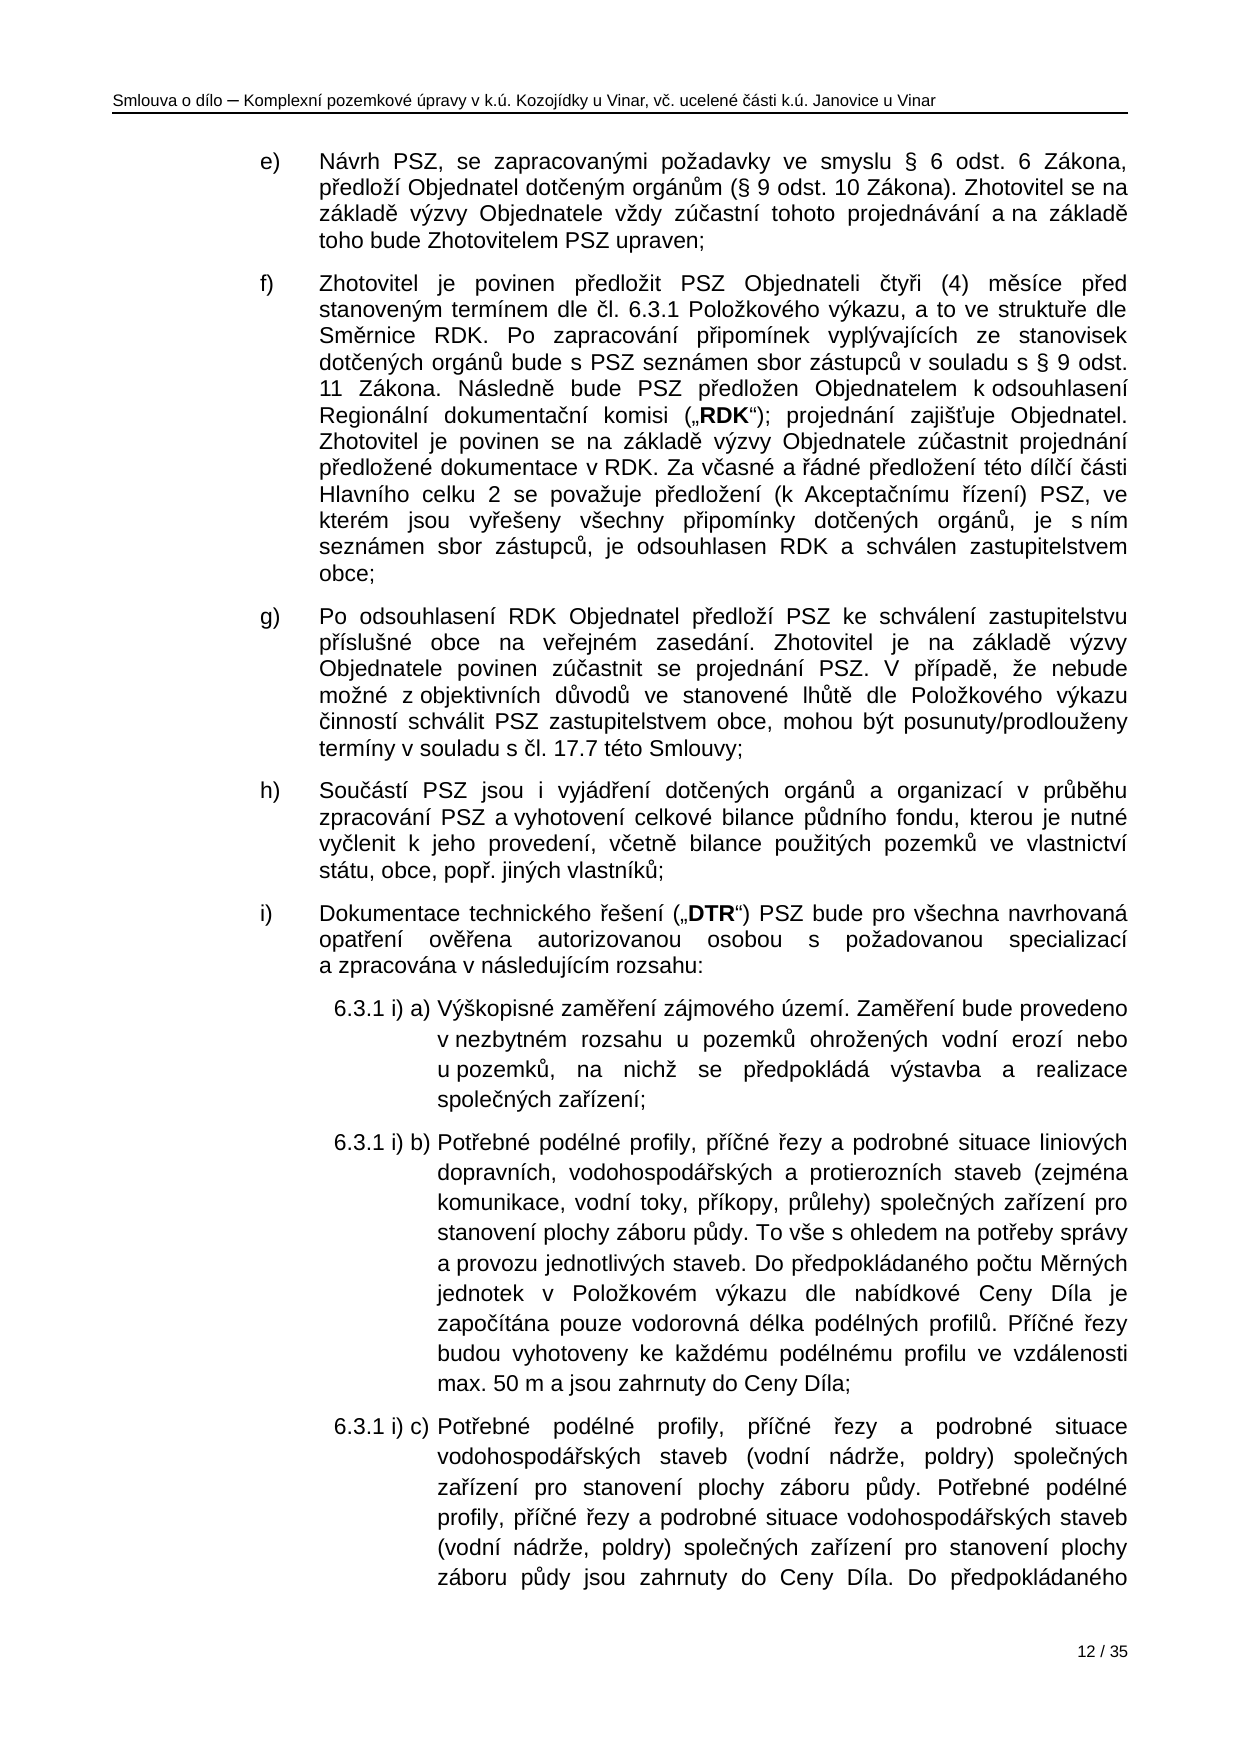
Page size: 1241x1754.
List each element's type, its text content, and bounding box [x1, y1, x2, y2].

list Potřebné podélné profily, příčné řezy a podrobné situace liniových dopravních, vodohospodářských a protierozních staveb (zejména komunikace, vodní toky, příkopy, průlehy) společných zařízení pro stanovení plochy záboru půdy. To vše s ohledem na potřeby správy a provozu jednotlivých staveb. Do předpokládaného počtu Měrných jednotek v Položkovém výkazu dle nabídkové Ceny Díla je započítána pouze vodorovná délka podélných profilů. Příčné řezy budou vyhotoveny ke každému podélnému profilu ve vzdálenosti max. 50 m a jsou zahrnuty do Ceny Díla; [334, 1129, 1128, 1397]
list Výškopisné zaměření zájmového území. Zaměření bude provedeno v nezbytném rozsahu u pozemků ohrožených vodní erozí nebo u pozemků, na nichž se předpokládá výstavba a realizace společných zařízení; [334, 995, 1128, 1112]
list Zhotovitel je povinen předložit PSZ Objednateli čtyři (4) měsíce před stanoveným termínem dle čl. 6.3.1 Položkového výkazu, a to ve struktuře dle Směrnice RDK. Po zapracování připomínek vyplývajících ze stanovisek dotčených orgánů bude s PSZ seznámen sbor zástupců v souladu s § 9 odst. 11 Zákona. Následně bude PSZ předložen Objednatelem k odsouhlasení Regionální dokumentační komisi („RDK“); projednání zajišťuje Objednatel. Zhotovitel je povinen se na základě výzvy Objednatele zúčastnit projednání předložené dokumentace v RDK. Za včasné a řádné předložení této dílčí části Hlavního celku 2 se považuje předložení (k Akceptačnímu řízení) PSZ, ve kterém jsou vyřešeny všechny připomínky dotčených orgánů, je s ním seznámen sbor zástupců, je odsouhlasen RDK a schválen zastupitelstvem obce; [260, 270, 1128, 586]
list Návrh PSZ, se zapracovanými požadavky ve smyslu § 6 odst. 6 Zákona, předloží Objednatel dotčeným orgánům (§ 9 odst. 10 Zákona). Zhotovitel se na základě výzvy Objednatele vždy zúčastní tohoto projednávání a na základě toho bude Zhotovitelem PSZ upraven; [260, 148, 1128, 253]
list Po odsouhlasení RDK Objednatel předloží PSZ ke schválení zastupitelstvu příslušné obce na veřejném zasedání. Zhotovitel je na základě výzvy Objednatele povinen zúčastnit se projednání PSZ. V případě, že nebude možné z objektivních důvodů ve stanovené lhůtě dle Položkového výkazu činností schválit PSZ zastupitelstvem obce, mohou být posunuty/prodlouženy termíny v souladu s čl. 17.7 této Smlouvy; [260, 603, 1128, 761]
list Součástí PSZ jsou i vyjádření dotčených orgánů a organizací v průběhu zpracování PSZ a vyhotovení celkové bilance půdního fondu, kterou je nutné vyčlenit k jeho provedení, včetně bilance použitých pozemků ve vlastnictví státu, obce, popř. jiných vlastníků; [260, 777, 1128, 883]
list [334, 1413, 1128, 1590]
list Dokumentace technického řešení („DTR“) PSZ bude pro všechna navrhovaná opatření ověřena autorizovanou osobou s požadovanou specializací a zpracována v následujícím rozsahu: [260, 899, 1128, 979]
